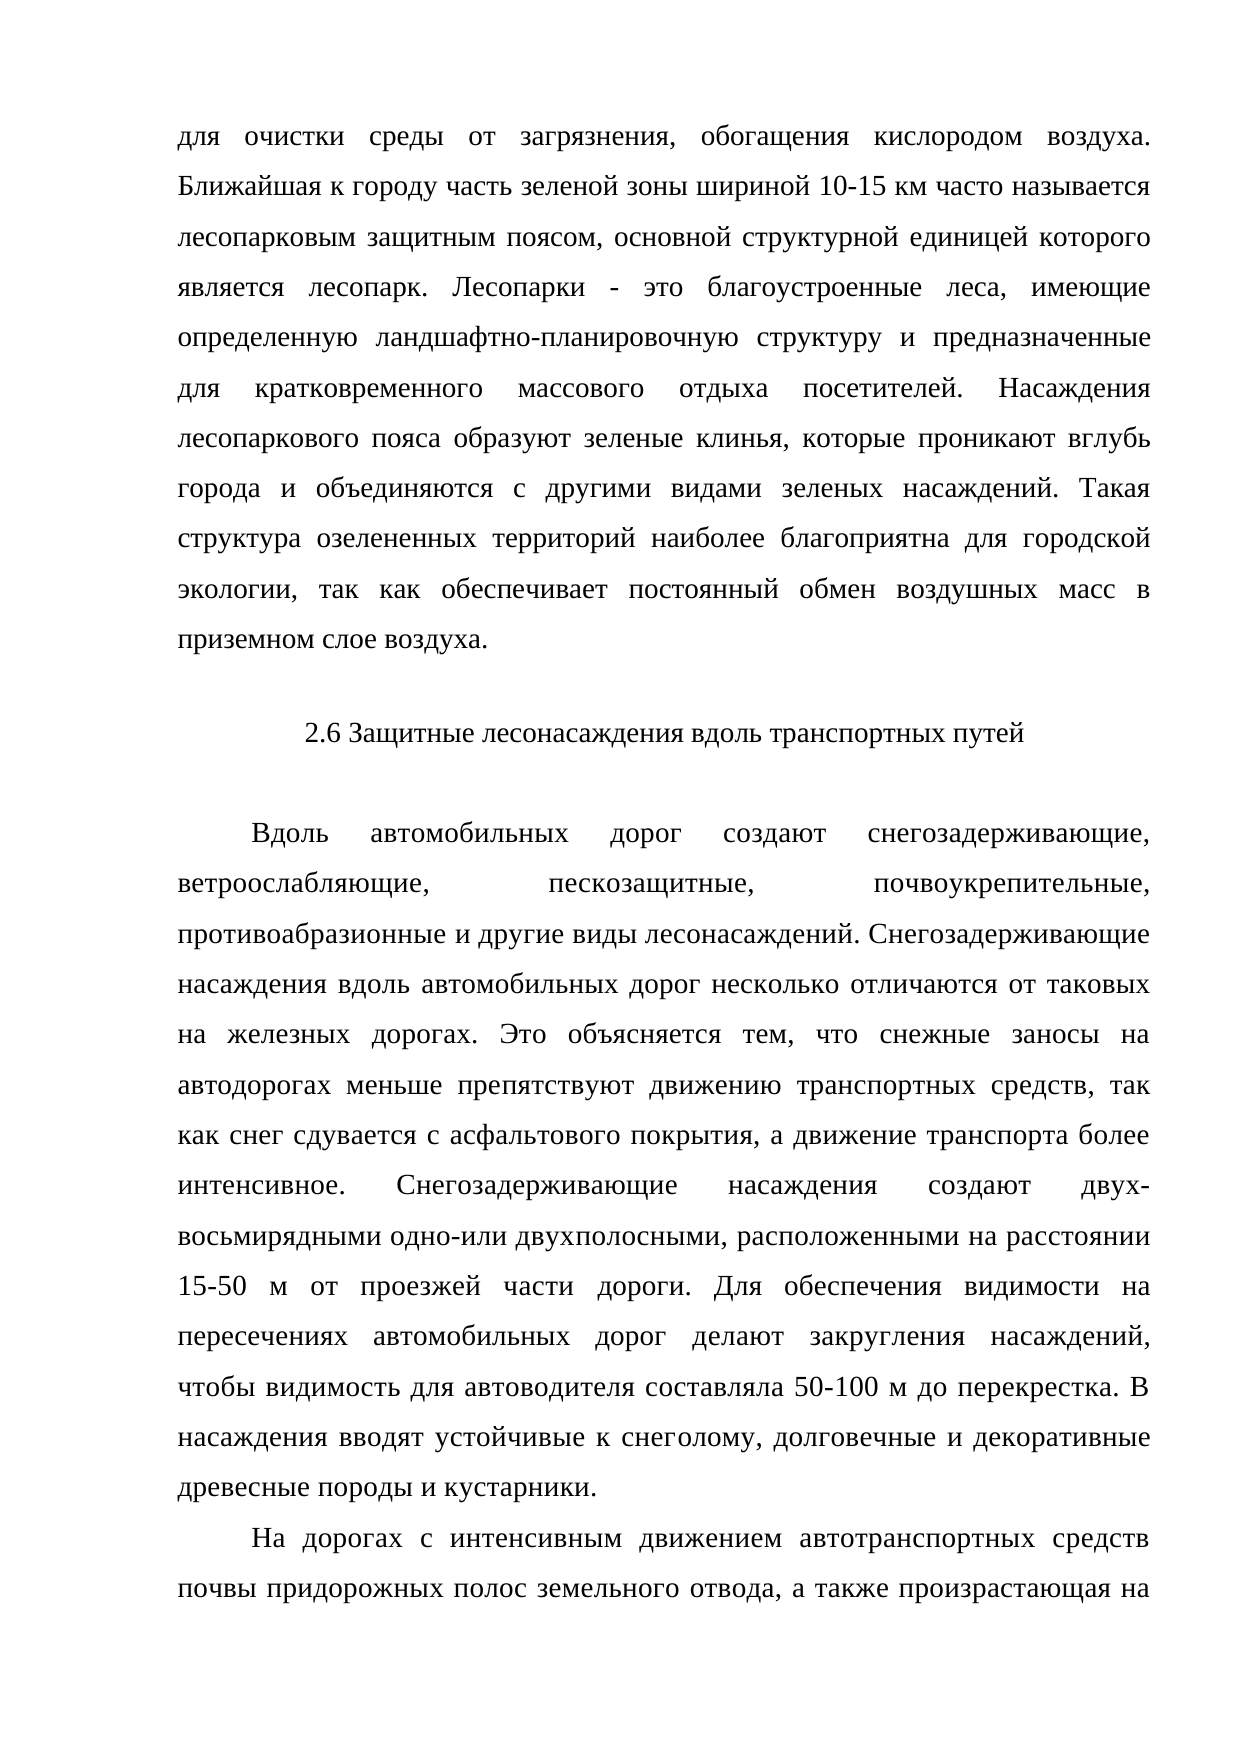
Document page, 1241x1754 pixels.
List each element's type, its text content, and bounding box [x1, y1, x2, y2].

text Вдоль автомобильных дорог создают снегозадерживающие, ветроослабляющие, пескозащитные, почвоукрепительные, противоабразионные и другие виды лесонасаждений. Снегозадерживающие насаждения вдоль автомобильных дорог несколько отличаются от таковых на железных дорогах. Это объясняется тем, что снежные заносы на автодорогах меньше препятствуют движению транспортных средств, так как снег сдувается с асфальтового покрытия, а движение транспорта более интенсивное. Снегозадерживающие насаждения создают двух- восьмирядными одно-или двухполосными, расположенными на расстоянии 15- от проезжей части дороги. Для обеспечения видимости на пересечениях автомобильных дорог делают закругления насаждений, чтобы видимость для автоводителя составляла 50- до перекрестка. В насаждения вводят устойчивые к снеголому, долговечные и декоративные древесные породы и кустарники. [177, 815, 1152, 1503]
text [177, 118, 1152, 655]
text 2.6 Защитные лесонасаждения вдоль транспортных путей [177, 715, 1152, 748]
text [177, 1520, 1152, 1603]
